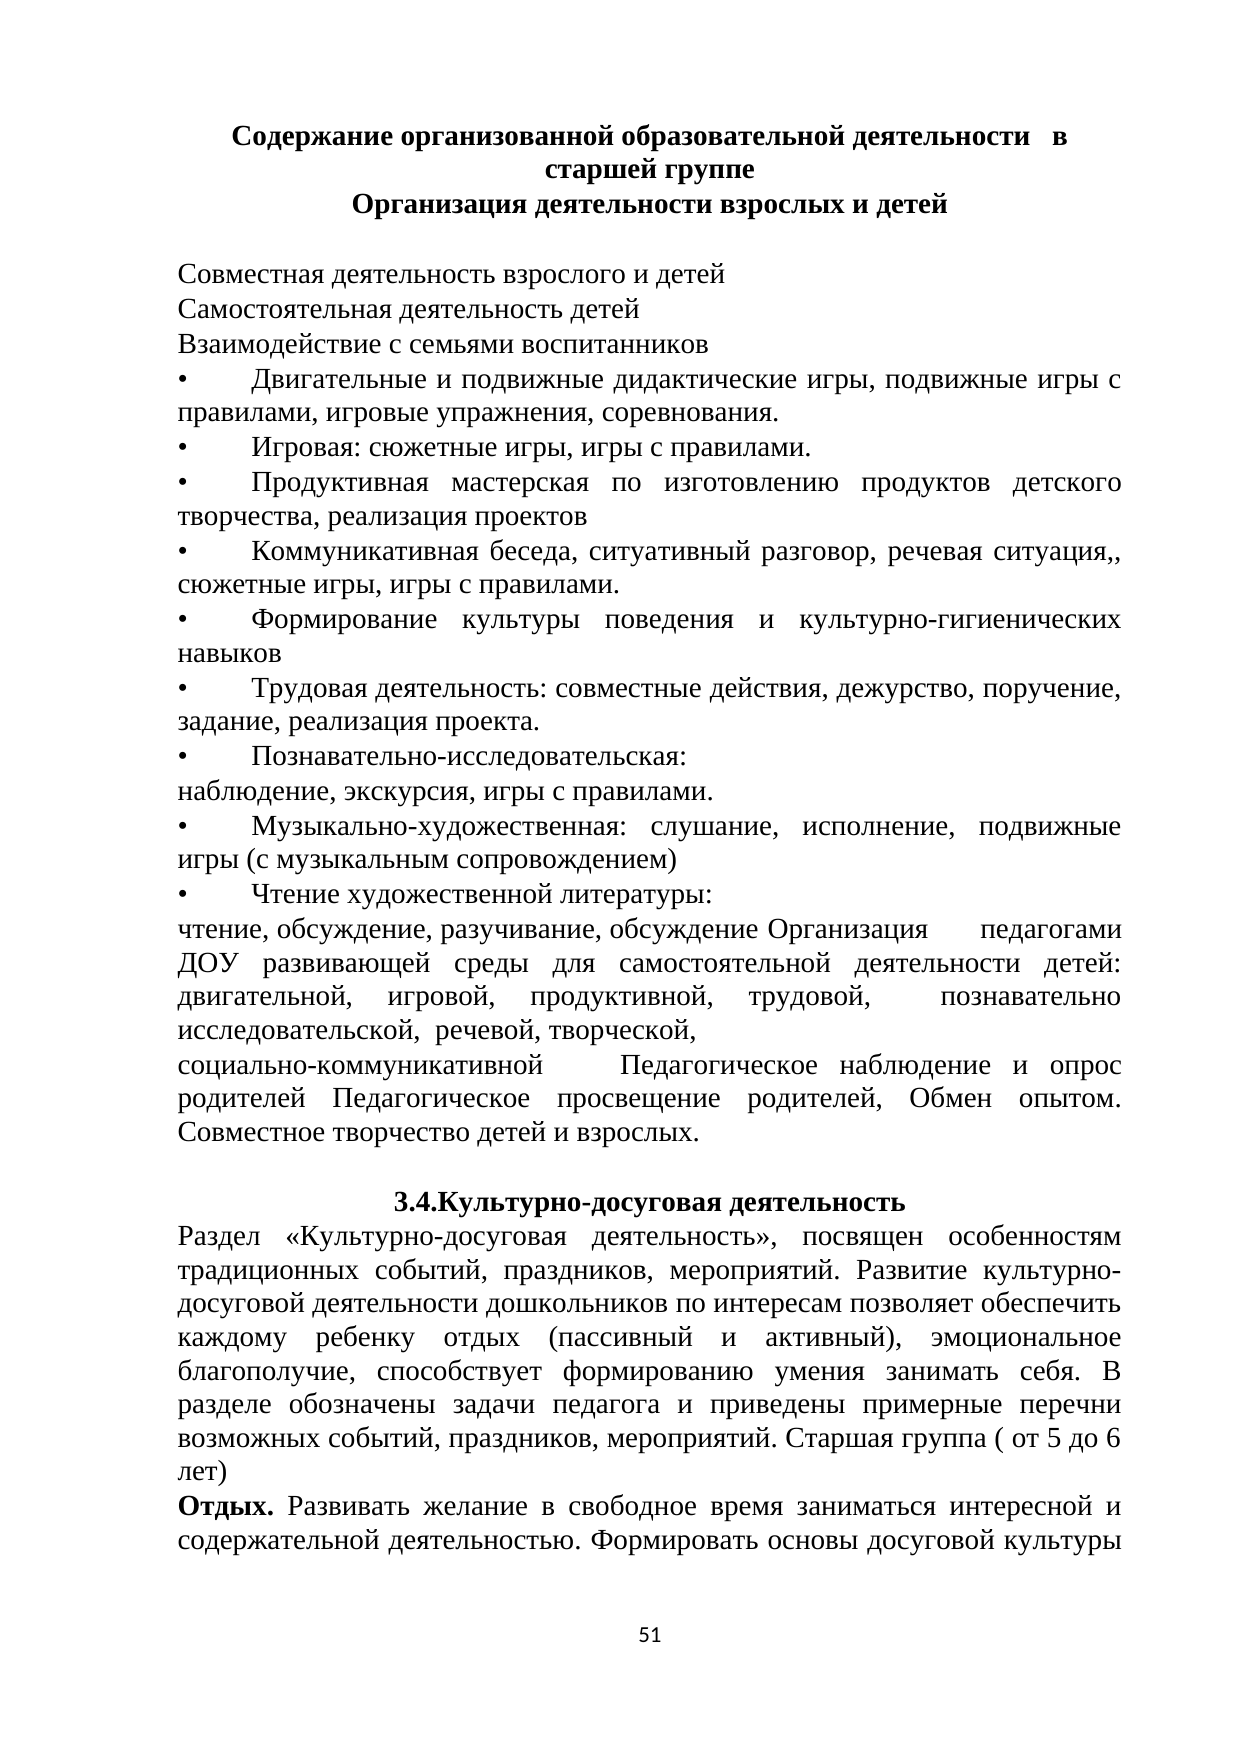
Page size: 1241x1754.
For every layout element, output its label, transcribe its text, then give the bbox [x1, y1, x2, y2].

text чтение, обсуждение, разучивание, обсуждение Организация педагогами ДОУ развивающей среды для самостоятельной деятельности детей: двигательной, игровой, продуктивной, трудовой, познавательно исследовательской, речевой, творческой, [177, 911, 1122, 1045]
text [177, 1488, 1122, 1555]
text Взаимодействие с семьями воспитанников [177, 326, 1122, 360]
text • Формирование культуры поведения и культурно-гигиенических навыков [177, 601, 1122, 668]
text • Коммуникативная беседа, ситуативный разговор, речевая ситуация,, сюжетные игры, игры с правилами. [177, 533, 1122, 600]
text наблюдение, экскурсия, игры с правилами. [177, 773, 1122, 807]
text Самостоятельная деятельность детей [177, 291, 1122, 325]
text • Продуктивная мастерская по изготовлению продуктов детского творчества, реализация проектов [177, 464, 1122, 531]
text Организация деятельности взрослых и детей [177, 187, 1122, 220]
text • Двигательные и подвижные дидактические игры, подвижные игры с правилами, игровые упражнения, соревнования. [177, 361, 1122, 428]
text 3.4.Культурно-досуговая деятельность [177, 1184, 1122, 1217]
text Содержание организованной образовательной деятельности в старшей группе [177, 118, 1122, 185]
text Совместная деятельность взрослого и детей [177, 256, 1122, 290]
text Раздел «Культурно-досуговая деятельность», посвящен особенностям традиционных событий, праздников, мероприятий. Развитие культурно-досуговой деятельности дошкольников по интересам позволяет обеспечить каждому ребенку отдых (пассивный и активный), эмоциональное благополучие, способствует формированию умения занимать себя. В разделе обозначены задачи педагога и приведены примерные перечни возможных событий, праздников, мероприятий. Старшая группа ( от 5 до 6 лет) [177, 1218, 1122, 1487]
text • Чтение художественной литературы: [177, 876, 1122, 910]
text • Игровая: сюжетные игры, игры с правилами. [177, 429, 1122, 463]
text социально-коммуникативной Педагогическое наблюдение и опрос родителей Педагогическое просвещение родителей, Обмен опытом. Совместное творчество детей и взрослых. [177, 1047, 1122, 1147]
text • Трудовая деятельность: совместные действия, дежурство, поручение, задание, реализация проекта. [177, 670, 1122, 737]
text • Музыкально-художественная: слушание, исполнение, подвижные игры (с музыкальным сопровождением) [177, 808, 1122, 875]
text • Познавательно-исследовательская: [177, 738, 1122, 772]
